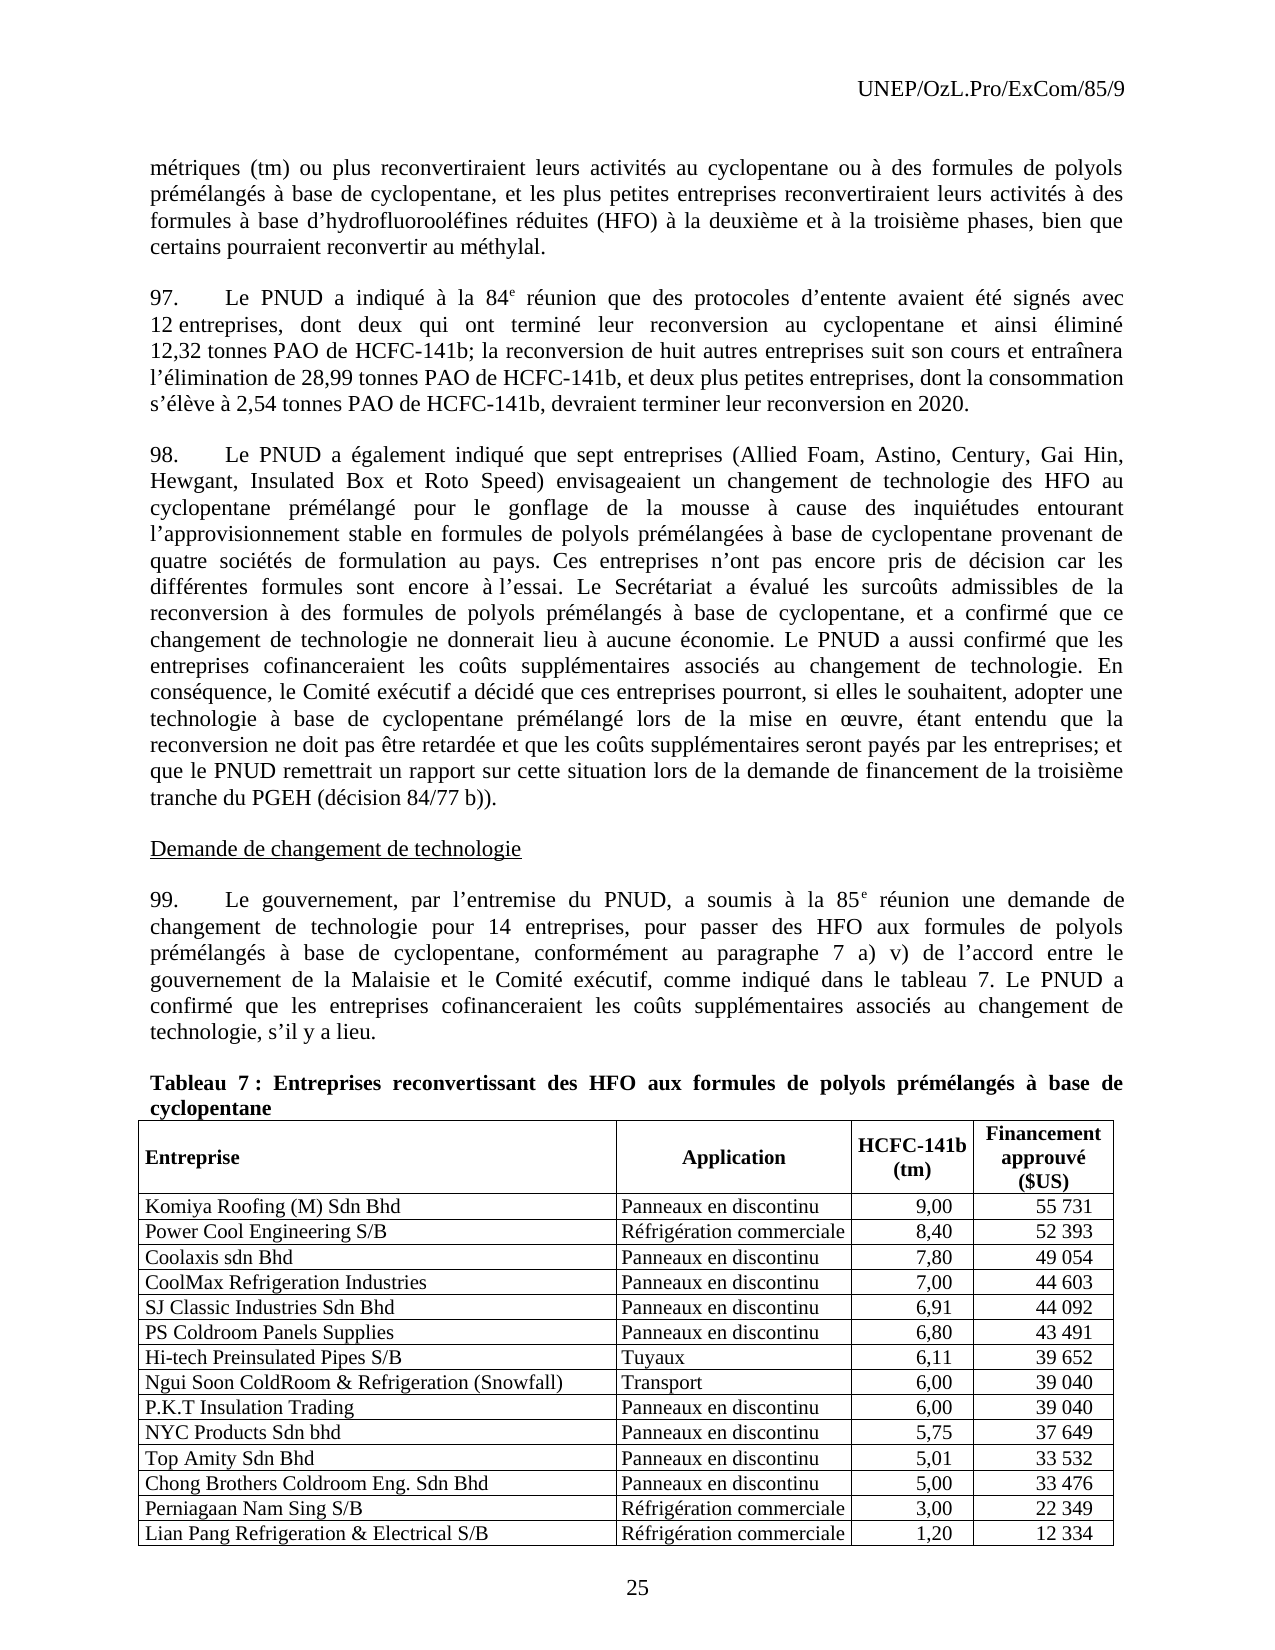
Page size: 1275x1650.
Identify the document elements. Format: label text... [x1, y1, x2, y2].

table_cell Panneaux en discontinu [617, 1194, 851, 1218]
table_cell 39 040 [974, 1370, 1113, 1394]
table_header Financement approuvé ($US) [974, 1121, 1113, 1193]
table_cell 12 334 [974, 1521, 1113, 1545]
table_cell 39 652 [974, 1345, 1113, 1369]
table_cell Chong Brothers Coldroom Eng. Sdn Bhd [139, 1471, 616, 1494]
table_cell 49 054 [974, 1245, 1113, 1269]
table_header HCFC-141b (tm) [852, 1121, 973, 1193]
text Tableau 7 : Entreprises reconvertissant des HFO aux formules de polyols prémélangés à base de cyclopentane [150, 1070, 1125, 1120]
table_header Entreprise [139, 1121, 616, 1193]
table_cell CoolMax Refrigeration Industries [139, 1270, 616, 1294]
table_cell 7,00 [852, 1270, 973, 1294]
table_cell 6,00 [852, 1370, 973, 1394]
table_cell Panneaux en discontinu [617, 1245, 851, 1269]
table_cell Top Amity Sdn Bhd [139, 1445, 616, 1469]
table_cell Réfrigération commerciale [617, 1496, 851, 1520]
table_cell Hi-tech Preinsulated Pipes S/B [139, 1345, 616, 1369]
table_cell Réfrigération commerciale [617, 1521, 851, 1545]
table_cell 52 393 [974, 1220, 1113, 1243]
table_cell Réfrigération commerciale [617, 1220, 851, 1243]
table_cell Panneaux en discontinu [617, 1295, 851, 1319]
table_cell 22 349 [974, 1496, 1113, 1520]
table_cell 3,00 [852, 1496, 973, 1520]
table_cell 1,20 [852, 1521, 973, 1545]
table_cell 6,00 [852, 1395, 973, 1419]
table_cell 43 491 [974, 1320, 1113, 1344]
table_cell 44 092 [974, 1295, 1113, 1319]
table_cell Coolaxis sdn Bhd [139, 1245, 616, 1269]
list Le PNUD a également indiqué que sept entreprises (Allied Foam, Astino, Century, Gai Hin, Hewgant, Insulated Box et Roto Speed) envisageaient un changement de technologie des HFO au cyclopentane prémélangé pour le gonflage de la mousse à cause des inquiétudes entourant l’approvisionnement stable en formules de polyols prémélangées à base de cyclopentane provenant de quatre sociétés de formulation au pays. Ces entreprises n’ont pas encore pris de décision car les différentes formules sont encore à l’essai. Le Secrétariat a évalué les surcoûts admissibles de la reconversion à des formules de polyols prémélangés à base de cyclopentane, et a confirmé que ce changement de technologie ne donnerait lieu à aucune économie. Le PNUD a aussi confirmé que les entreprises cofinanceraient les coûts supplémentaires associés au changement de technologie. En conséquence, le Comité exécutif a décidé que ces entreprises pourront, si elles le souhaitent, adopter une technologie à base de cyclopentane prémélangé lors de la mise en œuvre, étant entendu que la reconversion ne doit pas être retardée et que les coûts supplémentaires seront payés par les entreprises; et que le PNUD remettrait un rapport sur cette situation lors de la demande de financement de la troisième tranche du PGEH (décision 84/77 b)). [150, 441, 1125, 810]
table_cell 55 731 [974, 1194, 1113, 1218]
table_cell 33 476 [974, 1471, 1113, 1494]
table_cell 5,75 [852, 1420, 973, 1444]
table_cell Lian Pang Refrigeration & Electrical S/B [139, 1521, 616, 1545]
table_cell Panneaux en discontinu [617, 1471, 851, 1494]
table_cell Komiya Roofing (M) Sdn Bhd [139, 1194, 616, 1218]
table_cell 6,91 [852, 1295, 973, 1319]
list Le PNUD a indiqué à la 84e réunion que des protocoles d’entente avaient été signés avec 12 entreprises, dont deux qui ont terminé leur reconversion au cyclopentane et ainsi éliminé 12,32 tonnes PAO de HCFC-141b; la reconversion de huit autres entreprises suit son cours et entraînera l’élimination de 28,99 tonnes PAO de HCFC-141b, et deux plus petites entreprises, dont la consommation s’élève à 2,54 tonnes PAO de HCFC-141b, devraient terminer leur reconversion en 2020. [150, 284, 1125, 416]
table_cell Transport [617, 1370, 851, 1394]
table_cell Ngui Soon ColdRoom & Refrigeration (Snowfall) [139, 1370, 616, 1394]
list Le gouvernement, par l’entremise du PNUD, a soumis à la 85e réunion une demande de changement de technologie pour 14 entreprises, pour passer des HFO aux formules de polyols prémélangés à base de cyclopentane, conformément au paragraphe 7 a) v) de l’accord entre le gouvernement de la Malaisie et le Comité exécutif, comme indiqué dans le tableau 7. Le PNUD a confirmé que les entreprises cofinanceraient les coûts supplémentaires associés au changement de technologie, s’il y a lieu. [150, 887, 1125, 1045]
table_cell 44 603 [974, 1270, 1113, 1294]
table_cell Panneaux en discontinu [617, 1445, 851, 1469]
table_cell Panneaux en discontinu [617, 1270, 851, 1294]
table_cell Tuyaux [617, 1345, 851, 1369]
table_cell 37 649 [974, 1420, 1113, 1444]
table_cell PS Coldroom Panels Supplies [139, 1320, 616, 1344]
table_cell 8,40 [852, 1220, 973, 1243]
table_cell P.K.T Insulation Trading [139, 1395, 616, 1419]
table_cell 39 040 [974, 1395, 1113, 1419]
table_cell 5,01 [852, 1445, 973, 1469]
table_cell 9,00 [852, 1194, 973, 1218]
table_cell Perniagaan Nam Sing S/B [139, 1496, 616, 1520]
table_cell 5,00 [852, 1471, 973, 1494]
table_cell 6,11 [852, 1345, 973, 1369]
table_cell Power Cool Engineering S/B [139, 1220, 616, 1243]
table_cell Panneaux en discontinu [617, 1395, 851, 1419]
table_cell SJ Classic Industries Sdn Bhd [139, 1295, 616, 1319]
table_cell NYC Products Sdn bhd [139, 1420, 616, 1444]
table_cell 6,80 [852, 1320, 973, 1344]
table_cell 7,80 [852, 1245, 973, 1269]
text Demande de changement de technologie [150, 835, 1125, 862]
table_cell Panneaux en discontinu [617, 1420, 851, 1444]
table_header Application [617, 1121, 851, 1193]
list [150, 154, 1125, 259]
table_cell Panneaux en discontinu [617, 1320, 851, 1344]
table_cell 33 532 [974, 1445, 1113, 1469]
